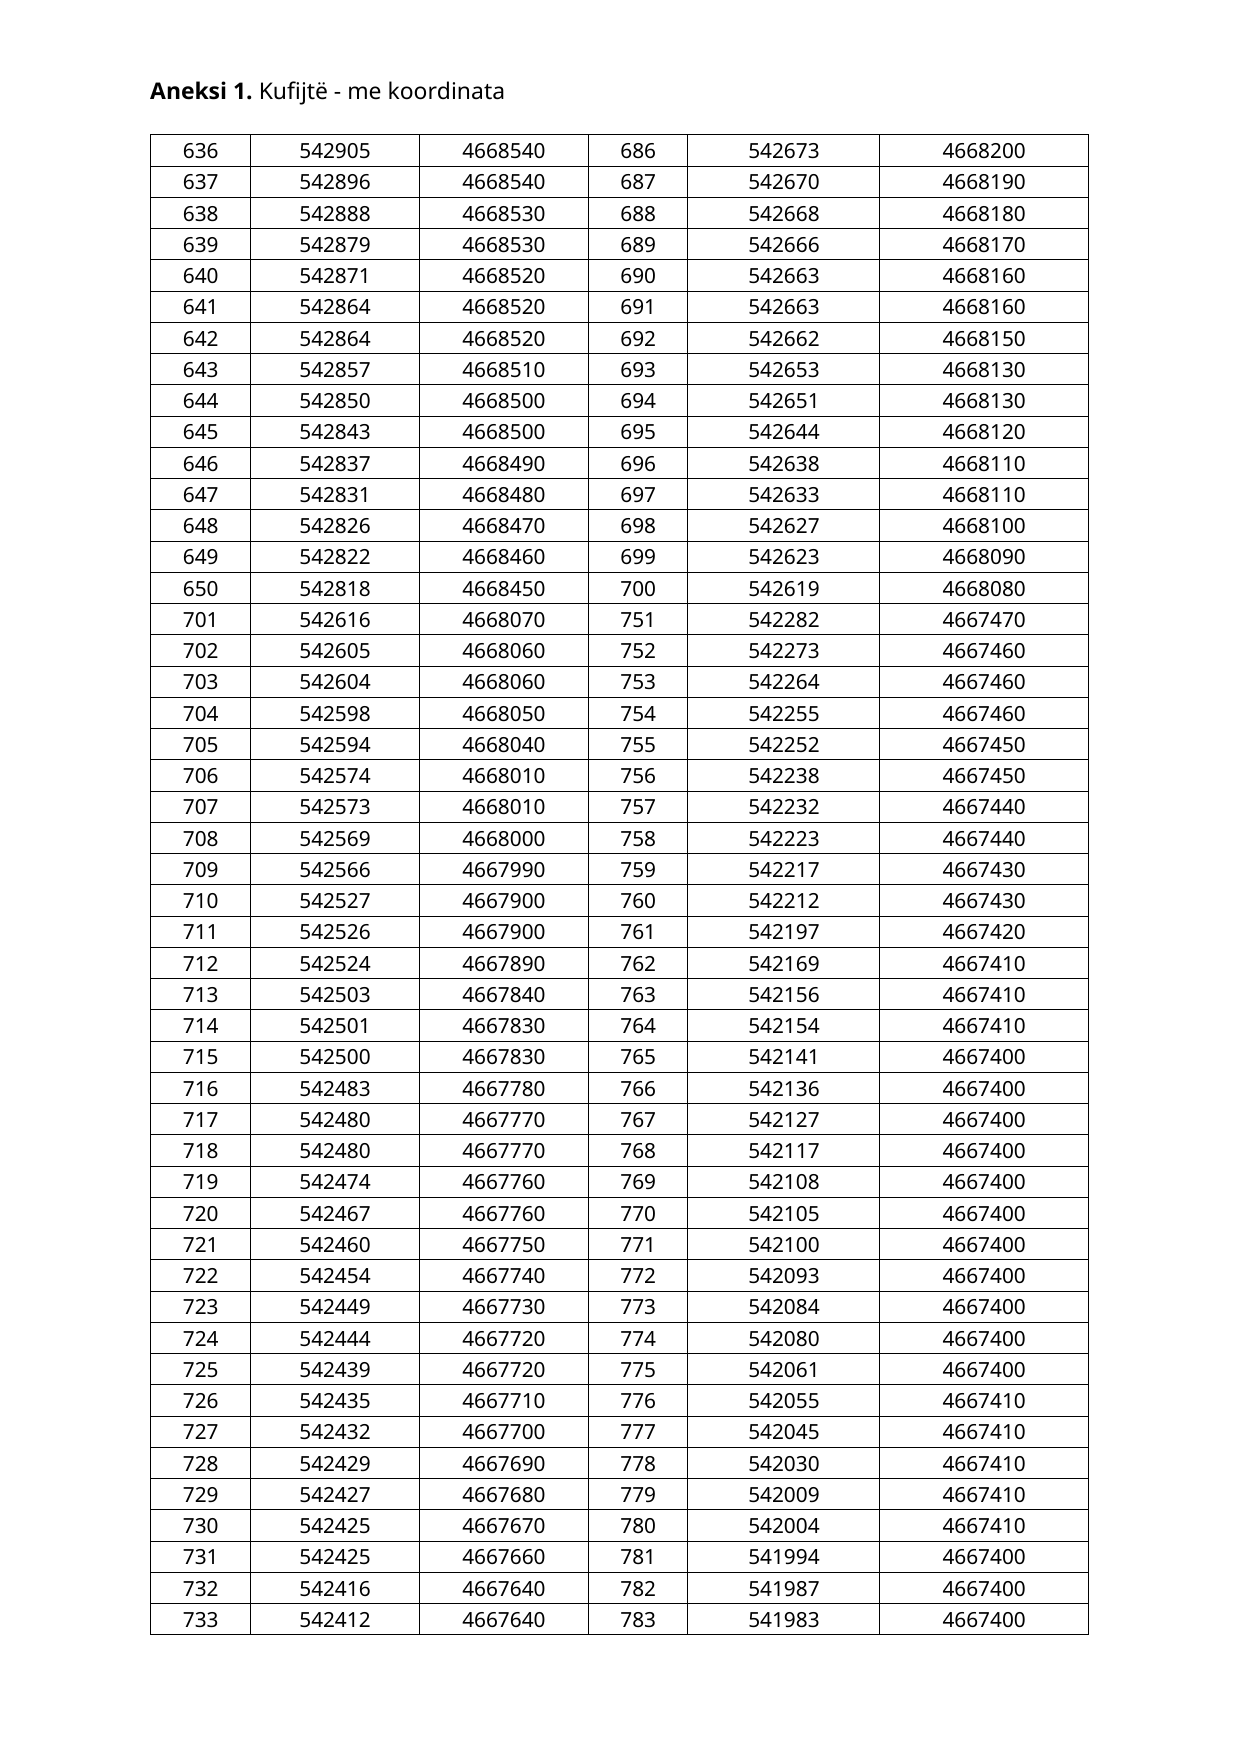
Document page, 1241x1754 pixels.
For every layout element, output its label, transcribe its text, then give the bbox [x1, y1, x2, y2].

table_cell 646 [151, 448, 250, 478]
table_cell 4667400 [880, 1260, 1088, 1291]
table_cell 542594 [251, 729, 419, 759]
table_cell 707 [151, 792, 250, 822]
table_cell 774 [589, 1323, 687, 1353]
table_cell 4667830 [420, 1010, 588, 1041]
table_cell 698 [589, 510, 687, 541]
table_cell 542100 [688, 1229, 879, 1259]
table_cell 715 [151, 1042, 250, 1072]
table_cell 689 [589, 229, 687, 259]
table_cell 4667440 [880, 823, 1088, 853]
table_cell 542105 [688, 1198, 879, 1228]
table_cell 4668100 [880, 510, 1088, 541]
table_cell 719 [151, 1167, 250, 1197]
table_cell 755 [589, 729, 687, 759]
table_cell 542668 [688, 198, 879, 228]
table_cell 647 [151, 479, 250, 509]
table_cell 542197 [688, 917, 879, 947]
table_cell 542662 [688, 323, 879, 353]
table_cell 4668170 [880, 229, 1088, 259]
table_cell 4668530 [420, 198, 588, 228]
table_cell 4668000 [420, 823, 588, 853]
table_cell 542871 [251, 260, 419, 291]
table_cell 780 [589, 1510, 687, 1541]
table_cell 762 [589, 948, 687, 978]
table_cell 542483 [251, 1073, 419, 1103]
table_cell 691 [589, 292, 687, 322]
table_cell 4667900 [420, 917, 588, 947]
table_cell 542638 [688, 448, 879, 478]
table_cell 761 [589, 917, 687, 947]
table_cell 542480 [251, 1104, 419, 1134]
table_cell 4667450 [880, 760, 1088, 791]
table_cell 4667400 [880, 1323, 1088, 1353]
table_cell 4668540 [420, 167, 588, 197]
table_cell 4668520 [420, 292, 588, 322]
table_cell 542141 [688, 1042, 879, 1072]
table_cell 711 [151, 917, 250, 947]
table_cell 649 [151, 542, 250, 572]
table_cell 4667400 [880, 1073, 1088, 1103]
table_cell 542605 [251, 635, 419, 666]
table_cell 4668070 [420, 604, 588, 634]
table_cell 4667460 [880, 635, 1088, 666]
table_cell 751 [589, 604, 687, 634]
table_cell 542412 [251, 1604, 419, 1634]
table_cell 542427 [251, 1479, 419, 1509]
table_cell 723 [151, 1292, 250, 1322]
table_cell 542217 [688, 854, 879, 884]
table_cell 542439 [251, 1354, 419, 1384]
table_cell 638 [151, 198, 250, 228]
table_cell 4668090 [880, 542, 1088, 572]
table_cell 542619 [688, 573, 879, 603]
table_cell 644 [151, 385, 250, 416]
table_cell 542818 [251, 573, 419, 603]
table_cell 4668080 [880, 573, 1088, 603]
table_cell 542503 [251, 979, 419, 1009]
table_cell 4667400 [880, 1542, 1088, 1572]
table_cell 764 [589, 1010, 687, 1041]
table_cell 4668160 [880, 260, 1088, 291]
table_cell 542108 [688, 1167, 879, 1197]
table_cell 732 [151, 1573, 250, 1603]
table_cell 718 [151, 1135, 250, 1166]
table_cell 688 [589, 198, 687, 228]
table_cell 4668130 [880, 385, 1088, 416]
table_cell 542061 [688, 1354, 879, 1384]
table_cell 542264 [688, 667, 879, 697]
table_cell 725 [151, 1354, 250, 1384]
table_cell 542616 [251, 604, 419, 634]
table_cell 542435 [251, 1385, 419, 1416]
table_cell 703 [151, 667, 250, 697]
table_cell 4668470 [420, 510, 588, 541]
table_cell 4668160 [880, 292, 1088, 322]
table_cell 641 [151, 292, 250, 322]
table_cell 693 [589, 354, 687, 384]
table_cell 4668490 [420, 448, 588, 478]
table_cell 766 [589, 1073, 687, 1103]
table_cell 542117 [688, 1135, 879, 1166]
table_cell 778 [589, 1448, 687, 1478]
table_cell 4668480 [420, 479, 588, 509]
table_cell 542460 [251, 1229, 419, 1259]
table_cell 650 [151, 573, 250, 603]
table_cell 771 [589, 1229, 687, 1259]
table_cell 706 [151, 760, 250, 791]
table_cell 542093 [688, 1260, 879, 1291]
table_cell 542663 [688, 260, 879, 291]
table_cell 733 [151, 1604, 250, 1634]
table_cell 542127 [688, 1104, 879, 1134]
table_cell 702 [151, 635, 250, 666]
table_cell 648 [151, 510, 250, 541]
table_cell 542598 [251, 698, 419, 728]
table_cell 712 [151, 948, 250, 978]
table_cell 542651 [688, 385, 879, 416]
table_cell 4667770 [420, 1135, 588, 1166]
table_cell 756 [589, 760, 687, 791]
table_cell 765 [589, 1042, 687, 1072]
table_cell 542136 [688, 1073, 879, 1103]
table_cell 4667400 [880, 1604, 1088, 1634]
table_cell 4667680 [420, 1479, 588, 1509]
table_cell 708 [151, 823, 250, 853]
table_cell 542282 [688, 604, 879, 634]
table_cell 542526 [251, 917, 419, 947]
table_cell 4667410 [880, 1385, 1088, 1416]
table_cell 686 [589, 135, 687, 166]
table_cell 697 [589, 479, 687, 509]
table_cell 710 [151, 885, 250, 916]
table_cell 692 [589, 323, 687, 353]
table_cell 542857 [251, 354, 419, 384]
table_cell 542429 [251, 1448, 419, 1478]
table_cell 542432 [251, 1417, 419, 1447]
table_cell 4667770 [420, 1104, 588, 1134]
table_cell 541983 [688, 1604, 879, 1634]
table_cell 542273 [688, 635, 879, 666]
table_cell 542444 [251, 1323, 419, 1353]
table_cell 542154 [688, 1010, 879, 1041]
table_cell 4668040 [420, 729, 588, 759]
table_cell 696 [589, 448, 687, 478]
table_cell 542500 [251, 1042, 419, 1072]
table_cell 542501 [251, 1010, 419, 1041]
table_cell 4667400 [880, 1229, 1088, 1259]
table_cell 730 [151, 1510, 250, 1541]
table_cell 757 [589, 792, 687, 822]
table_cell 727 [151, 1417, 250, 1447]
table_cell 4668540 [420, 135, 588, 166]
table_cell 542454 [251, 1260, 419, 1291]
table_cell 4668150 [880, 323, 1088, 353]
table_cell 4667410 [880, 1479, 1088, 1509]
table_cell 542223 [688, 823, 879, 853]
table_cell 4667440 [880, 792, 1088, 822]
table_cell 716 [151, 1073, 250, 1103]
table_cell 4667420 [880, 917, 1088, 947]
table_cell 542238 [688, 760, 879, 791]
table_cell 728 [151, 1448, 250, 1478]
table_cell 759 [589, 854, 687, 884]
table_cell 4668120 [880, 417, 1088, 447]
table_cell 4668110 [880, 448, 1088, 478]
table_cell 542080 [688, 1323, 879, 1353]
table_cell 699 [589, 542, 687, 572]
table_cell 639 [151, 229, 250, 259]
table_cell 542822 [251, 542, 419, 572]
table_cell 4667750 [420, 1229, 588, 1259]
table_cell 4667890 [420, 948, 588, 978]
table_cell 642 [151, 323, 250, 353]
table_cell 4667740 [420, 1260, 588, 1291]
table_cell 4667780 [420, 1073, 588, 1103]
table_cell 542843 [251, 417, 419, 447]
table_cell 705 [151, 729, 250, 759]
table_cell 758 [589, 823, 687, 853]
table_cell 542232 [688, 792, 879, 822]
table_cell 542416 [251, 1573, 419, 1603]
table_cell 4668060 [420, 635, 588, 666]
table_cell 4668130 [880, 354, 1088, 384]
table_cell 717 [151, 1104, 250, 1134]
table_cell 4667660 [420, 1542, 588, 1572]
table_cell 4668110 [880, 479, 1088, 509]
table_cell 542633 [688, 479, 879, 509]
table_cell 4667710 [420, 1385, 588, 1416]
table_cell 768 [589, 1135, 687, 1166]
table_cell 4667400 [880, 1292, 1088, 1322]
table_cell 542837 [251, 448, 419, 478]
table_cell 4667640 [420, 1573, 588, 1603]
table_cell 4667400 [880, 1135, 1088, 1166]
table_cell 542604 [251, 667, 419, 697]
table_cell 776 [589, 1385, 687, 1416]
table_cell 763 [589, 979, 687, 1009]
table_cell 4668460 [420, 542, 588, 572]
table_cell 4667430 [880, 854, 1088, 884]
table_cell 542569 [251, 823, 419, 853]
table_cell 640 [151, 260, 250, 291]
table_cell 4667430 [880, 885, 1088, 916]
table_cell 772 [589, 1260, 687, 1291]
table_cell 542474 [251, 1167, 419, 1197]
table_cell 775 [589, 1354, 687, 1384]
table_cell 542084 [688, 1292, 879, 1322]
table_cell 4667830 [420, 1042, 588, 1072]
table_cell 4667720 [420, 1354, 588, 1384]
table_cell 701 [151, 604, 250, 634]
table_cell 4667410 [880, 1448, 1088, 1478]
table_cell 4667470 [880, 604, 1088, 634]
table_cell 4667400 [880, 1198, 1088, 1228]
table_cell 4667760 [420, 1167, 588, 1197]
table_cell 4667640 [420, 1604, 588, 1634]
table_cell 542255 [688, 698, 879, 728]
table_cell 542826 [251, 510, 419, 541]
table_cell 726 [151, 1385, 250, 1416]
table_cell 777 [589, 1417, 687, 1447]
table_cell 542670 [688, 167, 879, 197]
table_cell 760 [589, 885, 687, 916]
table_cell 542896 [251, 167, 419, 197]
table_cell 542879 [251, 229, 419, 259]
table_cell 729 [151, 1479, 250, 1509]
table_cell 4667450 [880, 729, 1088, 759]
table_cell 720 [151, 1198, 250, 1228]
table_cell 779 [589, 1479, 687, 1509]
table_cell 783 [589, 1604, 687, 1634]
table_cell 700 [589, 573, 687, 603]
table_cell 4667700 [420, 1417, 588, 1447]
table_cell 542449 [251, 1292, 419, 1322]
table_cell 4667410 [880, 1510, 1088, 1541]
table_cell 4667730 [420, 1292, 588, 1322]
table_cell 4667400 [880, 1042, 1088, 1072]
table_cell 722 [151, 1260, 250, 1291]
table_cell 542467 [251, 1198, 419, 1228]
table_cell 542673 [688, 135, 879, 166]
table_cell 4667720 [420, 1323, 588, 1353]
table_cell 542653 [688, 354, 879, 384]
table_cell 542905 [251, 135, 419, 166]
table_cell 687 [589, 167, 687, 197]
table_cell 4667410 [880, 1417, 1088, 1447]
table_cell 4668520 [420, 323, 588, 353]
table_cell 721 [151, 1229, 250, 1259]
table_cell 637 [151, 167, 250, 197]
table_cell 636 [151, 135, 250, 166]
table_cell 542055 [688, 1385, 879, 1416]
table_cell 770 [589, 1198, 687, 1228]
table_cell 542425 [251, 1542, 419, 1572]
table_cell 769 [589, 1167, 687, 1197]
table_cell 4668500 [420, 417, 588, 447]
table_cell 753 [589, 667, 687, 697]
table_cell 709 [151, 854, 250, 884]
table_cell 4667400 [880, 1354, 1088, 1384]
table_cell 4667400 [880, 1573, 1088, 1603]
table_cell 4667410 [880, 948, 1088, 978]
table_cell 4667400 [880, 1104, 1088, 1134]
table_cell 694 [589, 385, 687, 416]
table_cell 4668200 [880, 135, 1088, 166]
table_cell 781 [589, 1542, 687, 1572]
table_cell 542574 [251, 760, 419, 791]
table_cell 542156 [688, 979, 879, 1009]
table_cell 713 [151, 979, 250, 1009]
table_cell 4667760 [420, 1198, 588, 1228]
table_cell 542009 [688, 1479, 879, 1509]
table_cell 695 [589, 417, 687, 447]
table_cell 704 [151, 698, 250, 728]
table_cell 645 [151, 417, 250, 447]
table_cell 541994 [688, 1542, 879, 1572]
table_cell 4667410 [880, 1010, 1088, 1041]
table_cell 542480 [251, 1135, 419, 1166]
table_cell 4668520 [420, 260, 588, 291]
table_cell 4667690 [420, 1448, 588, 1478]
table_cell 541987 [688, 1573, 879, 1603]
table_cell 731 [151, 1542, 250, 1572]
table_cell 542527 [251, 885, 419, 916]
table_cell 542850 [251, 385, 419, 416]
table_cell 542666 [688, 229, 879, 259]
table_cell 4667840 [420, 979, 588, 1009]
table_cell 542524 [251, 948, 419, 978]
table_cell 773 [589, 1292, 687, 1322]
table_cell 4667410 [880, 979, 1088, 1009]
table_cell 542004 [688, 1510, 879, 1541]
table_cell 4667400 [880, 1167, 1088, 1197]
table_cell 4667990 [420, 854, 588, 884]
table_cell 782 [589, 1573, 687, 1603]
table_cell 4668010 [420, 792, 588, 822]
table_cell 542663 [688, 292, 879, 322]
table_cell 542573 [251, 792, 419, 822]
table_cell 542623 [688, 542, 879, 572]
table_cell 690 [589, 260, 687, 291]
table_cell 542045 [688, 1417, 879, 1447]
table_cell 542864 [251, 323, 419, 353]
table_cell 754 [589, 698, 687, 728]
table_cell 767 [589, 1104, 687, 1134]
table_cell 542644 [688, 417, 879, 447]
table_cell 542627 [688, 510, 879, 541]
table_cell 542030 [688, 1448, 879, 1478]
table_cell 542212 [688, 885, 879, 916]
table_cell 724 [151, 1323, 250, 1353]
table_cell 542888 [251, 198, 419, 228]
table_cell 4668190 [880, 167, 1088, 197]
table_cell 4668450 [420, 573, 588, 603]
table_cell 4668180 [880, 198, 1088, 228]
table_cell 4668530 [420, 229, 588, 259]
table_cell 4668510 [420, 354, 588, 384]
table_cell 752 [589, 635, 687, 666]
table_cell 643 [151, 354, 250, 384]
table_cell 542566 [251, 854, 419, 884]
table_cell 4668010 [420, 760, 588, 791]
table_cell 714 [151, 1010, 250, 1041]
table_cell 542169 [688, 948, 879, 978]
table_cell 4668060 [420, 667, 588, 697]
table_cell 542831 [251, 479, 419, 509]
table_cell 4667670 [420, 1510, 588, 1541]
table_cell 4668050 [420, 698, 588, 728]
table_cell 4667900 [420, 885, 588, 916]
table_cell 542864 [251, 292, 419, 322]
table_cell 4667460 [880, 698, 1088, 728]
table_cell 4668500 [420, 385, 588, 416]
table_cell 542425 [251, 1510, 419, 1541]
table_cell 4667460 [880, 667, 1088, 697]
table_cell 542252 [688, 729, 879, 759]
